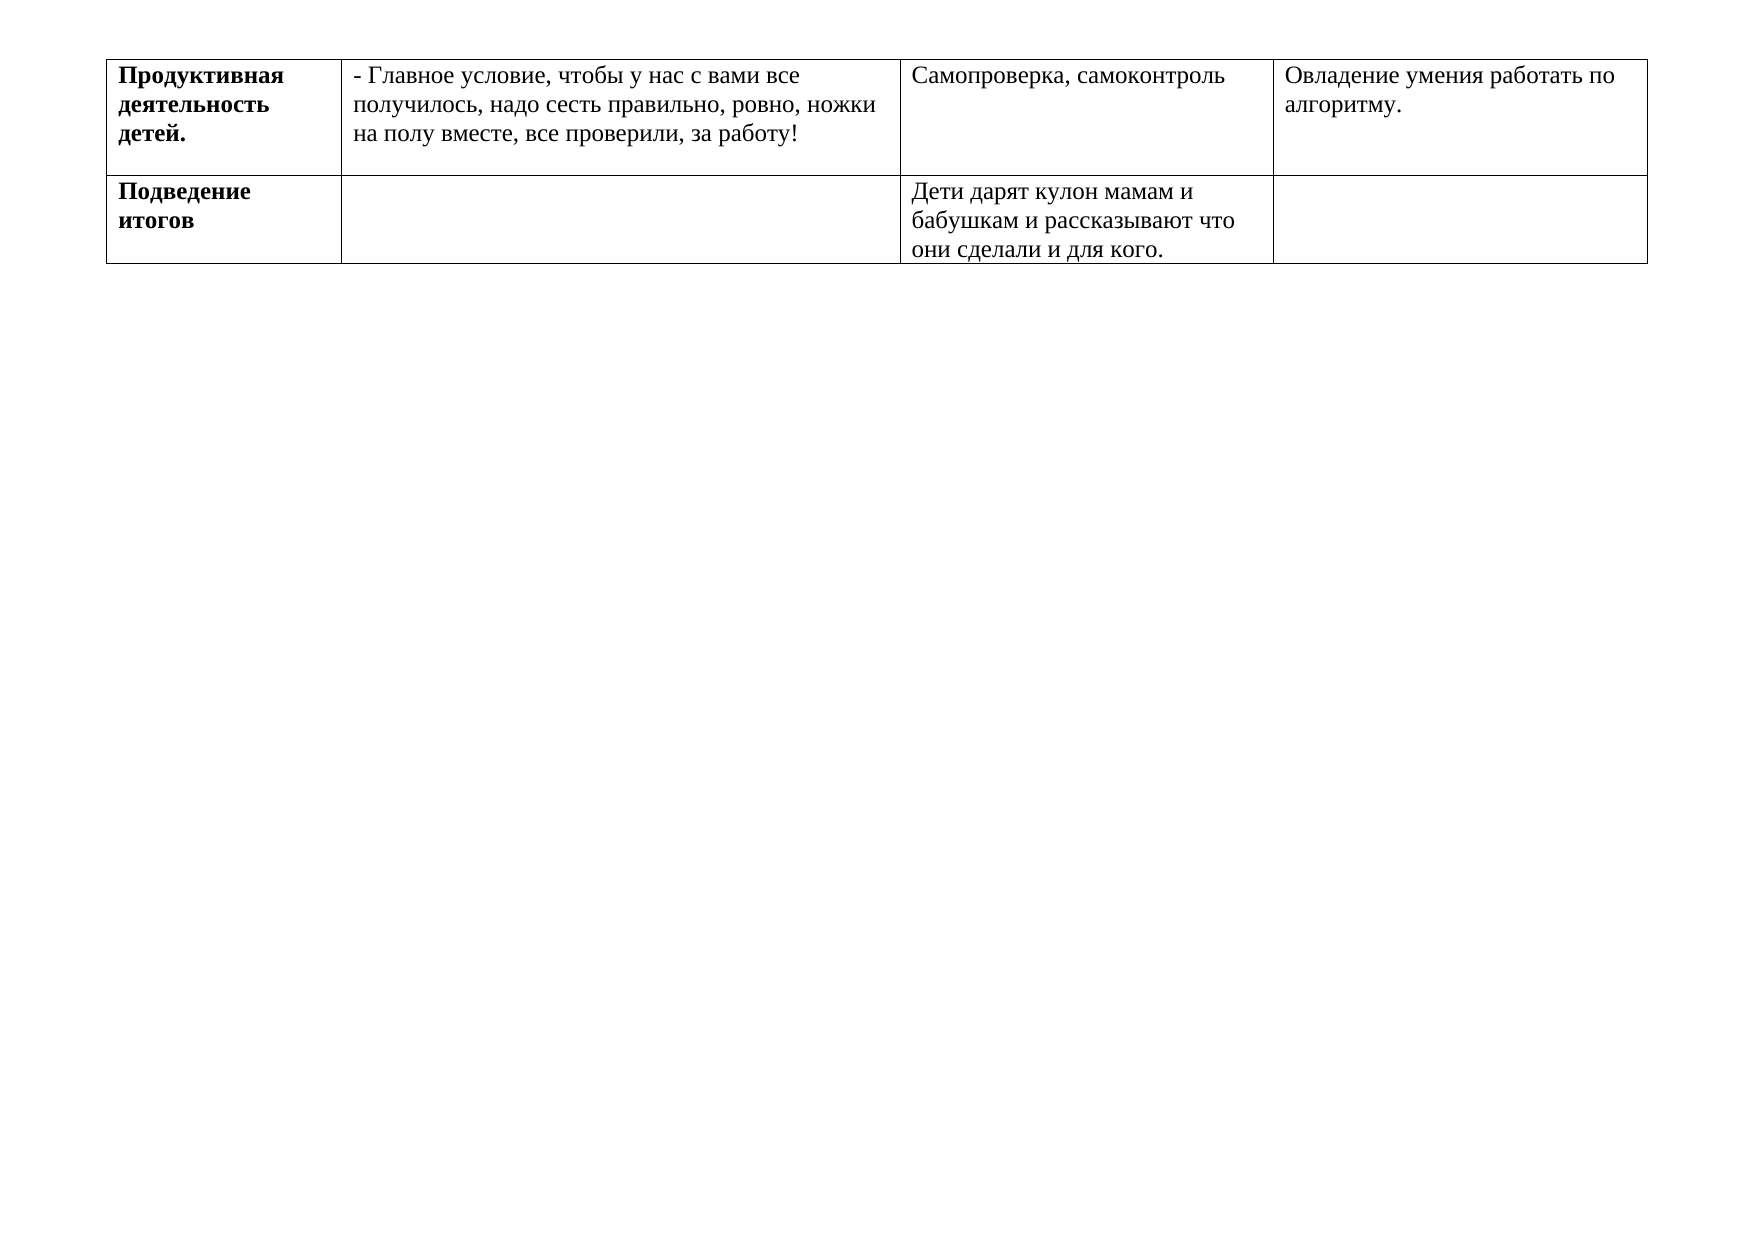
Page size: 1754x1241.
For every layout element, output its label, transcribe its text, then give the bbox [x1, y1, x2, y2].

table_cell [342, 176, 900, 262]
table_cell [342, 60, 900, 175]
table_cell Подведение итогов [107, 176, 341, 262]
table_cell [107, 60, 341, 175]
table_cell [901, 60, 1273, 175]
table_cell Дети дарят кулон мамам и бабушкам и рассказывают что они сделали и для кого. [901, 176, 1273, 262]
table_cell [1274, 60, 1647, 175]
table_cell [1274, 176, 1647, 262]
